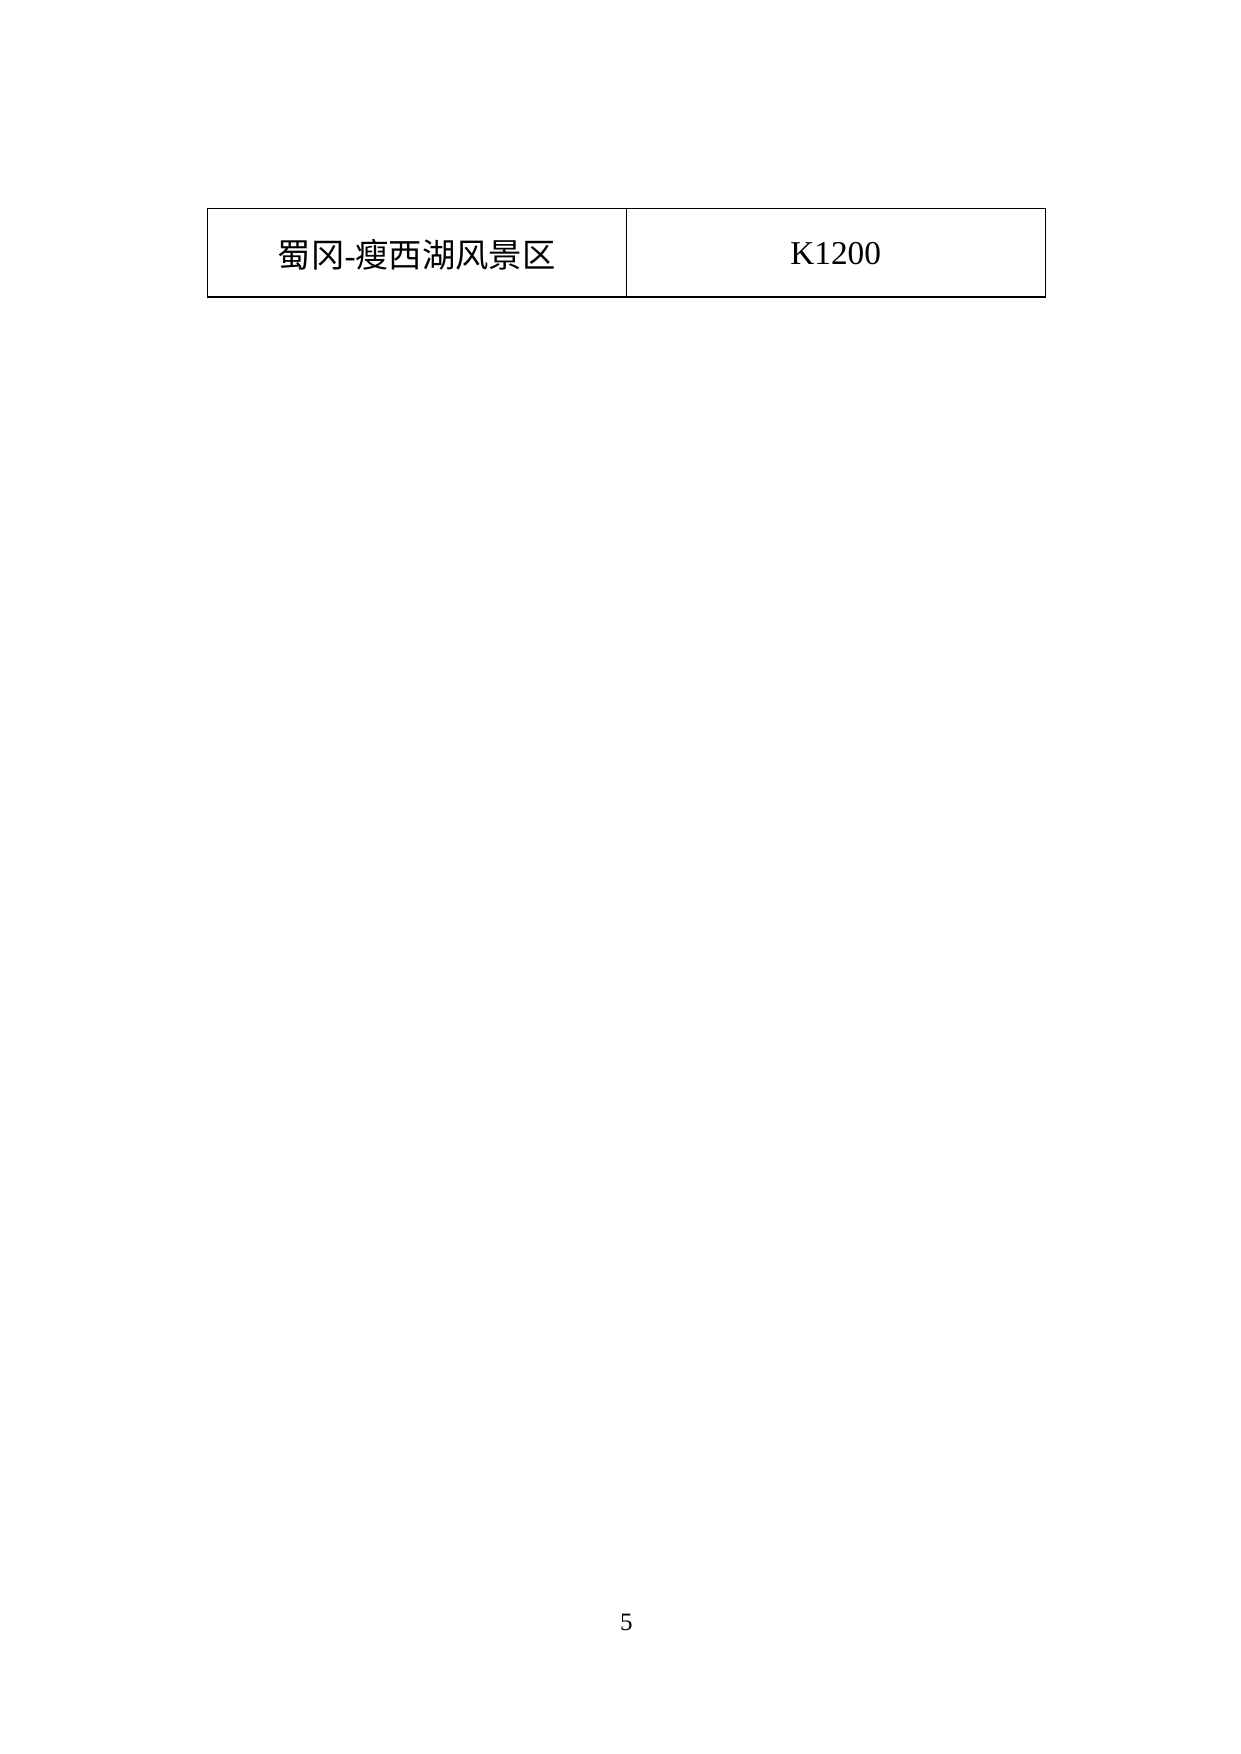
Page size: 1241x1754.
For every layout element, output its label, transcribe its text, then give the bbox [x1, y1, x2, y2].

table_cell 蜀冈-瘦西湖风景区 [208, 209, 626, 296]
table_cell K1200 [627, 209, 1045, 296]
